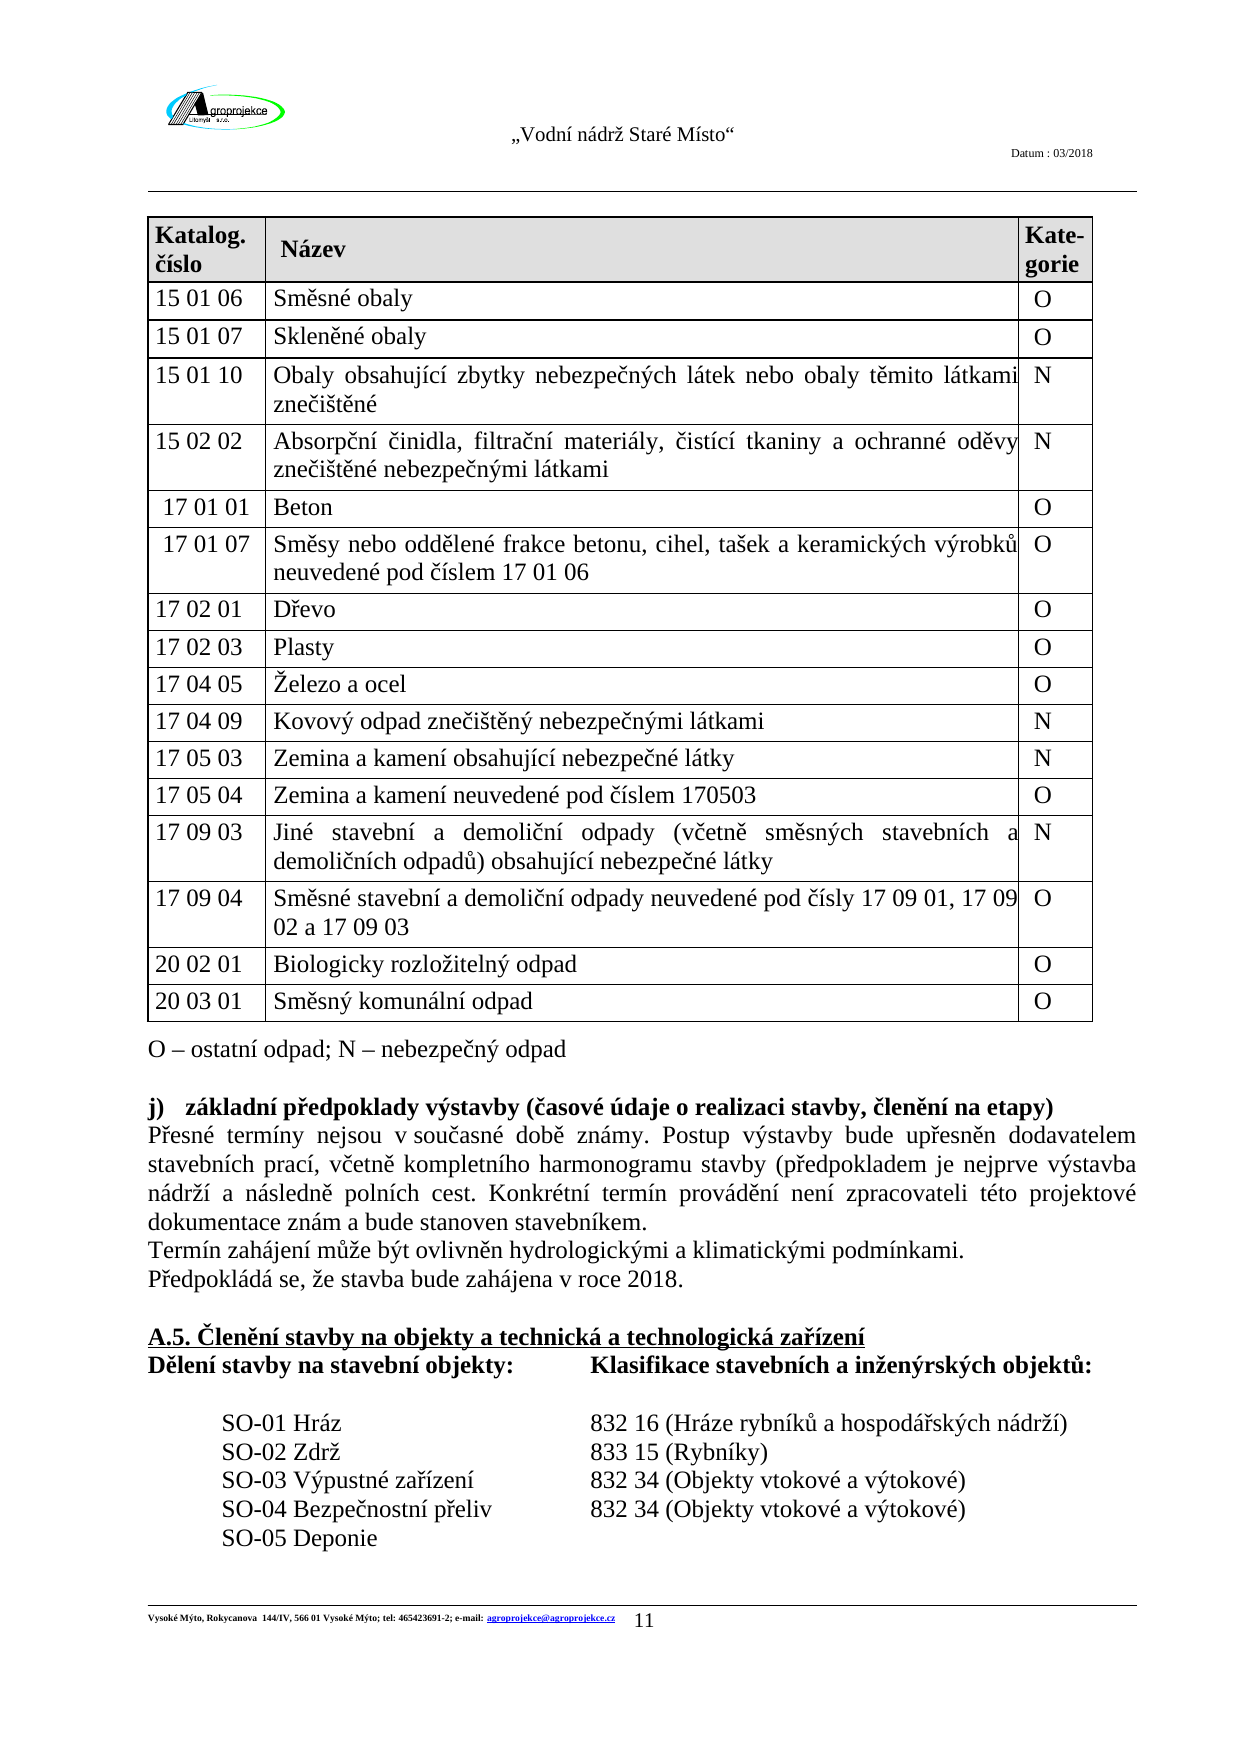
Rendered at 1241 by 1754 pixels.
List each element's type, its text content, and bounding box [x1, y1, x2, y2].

text SO-05 Deponie [148, 1523, 1137, 1552]
table_cell O [1019, 528, 1092, 592]
picture [203, 84, 218, 89]
table_cell O [1019, 631, 1092, 667]
table_header Název [266, 218, 1018, 281]
table_cell 17 01 01 [149, 491, 265, 527]
table_cell Beton [266, 491, 1018, 527]
table_cell Obaly obsahující zbytky nebezpečných látek nebo obaly těmito látkami znečištěné [266, 359, 1018, 424]
text Dělení stavby na stavební objekty: Klasifikace stavebních a inženýrských objektů: [148, 1351, 1137, 1379]
text Přesné termíny nejsou v současné době známy. Postup výstavby bude upřesněn dodavatelem stavebních prací, včetně kompletního harmonogramu stavby (předpokladem je nejprve výstavba nádrží a následně polních cest. Konkrétní termín provádění není zpracovateli této projektové dokumentace znám a bude stanoven stavebníkem. [148, 1121, 1137, 1236]
table_cell O [1019, 882, 1092, 947]
table_cell O [1019, 283, 1092, 319]
table_cell 17 02 03 [149, 631, 265, 667]
table_cell Směsný komunální odpad [266, 985, 1018, 1021]
table_cell 17 09 04 [149, 882, 265, 947]
table_header Kate-gorie [1019, 218, 1092, 281]
table_cell Zemina a kamení neuvedené pod číslem 170503 [266, 779, 1018, 815]
table_cell 17 04 05 [149, 668, 265, 704]
table_cell 17 04 09 [149, 705, 265, 741]
table_cell Kovový odpad znečištěný nebezpečnými látkami [266, 705, 1018, 741]
table_cell N [1019, 359, 1092, 424]
text SO-01 Hráz 832 16 (Hráze rybníků a hospodářských nádrží) [148, 1408, 1137, 1437]
table_cell 15 01 06 [149, 283, 265, 319]
table_cell Dřevo [266, 594, 1018, 629]
table_cell 17 05 03 [149, 742, 265, 778]
table_cell Železo a ocel [266, 668, 1018, 704]
table_cell 15 02 02 [149, 425, 265, 489]
text SO-03 Výpustné zařízení 832 34 (Objekty vtokové a výtokové) [148, 1466, 1137, 1494]
table_cell N [1019, 742, 1092, 778]
table_cell Směsné obaly [266, 283, 1018, 319]
table_cell Směsy nebo oddělené frakce betonu, cihel, tašek a keramických výrobků neuvedené pod číslem 17 01 06 [266, 528, 1018, 592]
table_cell N [1019, 425, 1092, 489]
table_cell O [1019, 321, 1092, 357]
table_cell Jiné stavební a demoliční odpady (včetně směsných stavebních a demoličních odpadů) obsahující nebezpečné látky [266, 816, 1018, 881]
table_cell O [1019, 594, 1092, 629]
table_header Katalog. číslo [149, 218, 265, 281]
table_cell 17 05 04 [149, 779, 265, 815]
table_cell N [1019, 705, 1092, 741]
table_cell 15 01 10 [149, 359, 265, 424]
table_cell O [1019, 779, 1092, 815]
table_cell Zemina a kamení obsahující nebezpečné látky [266, 742, 1018, 778]
table_cell Plasty [266, 631, 1018, 667]
table_cell 20 03 01 [149, 985, 265, 1021]
table_cell Skleněné obaly [266, 321, 1018, 357]
table_cell Směsné stavební a demoliční odpady neuvedené pod čísly 17 09 01, 17 09 02 a 17 09 03 [266, 882, 1018, 947]
table_cell O [1019, 491, 1092, 527]
table_cell O [1019, 668, 1092, 704]
text SO-02 Zdrž 833 15 (Rybníky) [148, 1437, 1137, 1466]
table_cell N [1019, 816, 1092, 881]
table_cell 17 02 01 [149, 594, 265, 629]
table_cell 17 01 07 [149, 528, 265, 592]
table_cell 15 01 07 [149, 321, 265, 357]
text Předpokládá se, že stavba bude zahájena v roce 2018. [148, 1264, 1137, 1293]
table_cell Absorpční činidla, filtrační materiály, čistící tkaniny a ochranné oděvy znečištěné nebezpečnými látkami [266, 425, 1018, 489]
table_cell 17 09 03 [149, 816, 265, 881]
text SO-04 Bezpečnostní přeliv 832 34 (Objekty vtokové a výtokové) [148, 1494, 1137, 1523]
text A.5. Členění stavby na objekty a technická a technologická zařízení [148, 1322, 1137, 1351]
table_cell O [1019, 948, 1092, 984]
list základní předpoklady výstavby (časové údaje o realizaci stavby, členění na etapy) [148, 1092, 1137, 1121]
text Termín zahájení může být ovlivněn hydrologickými a klimatickými podmínkami. [148, 1236, 1137, 1264]
table_cell Biologicky rozložitelný odpad [266, 948, 1018, 984]
table_cell O [1019, 985, 1092, 1021]
text O – ostatní odpad; N – nebezpečný odpad [148, 1034, 1137, 1063]
table_cell 20 02 01 [149, 948, 265, 984]
